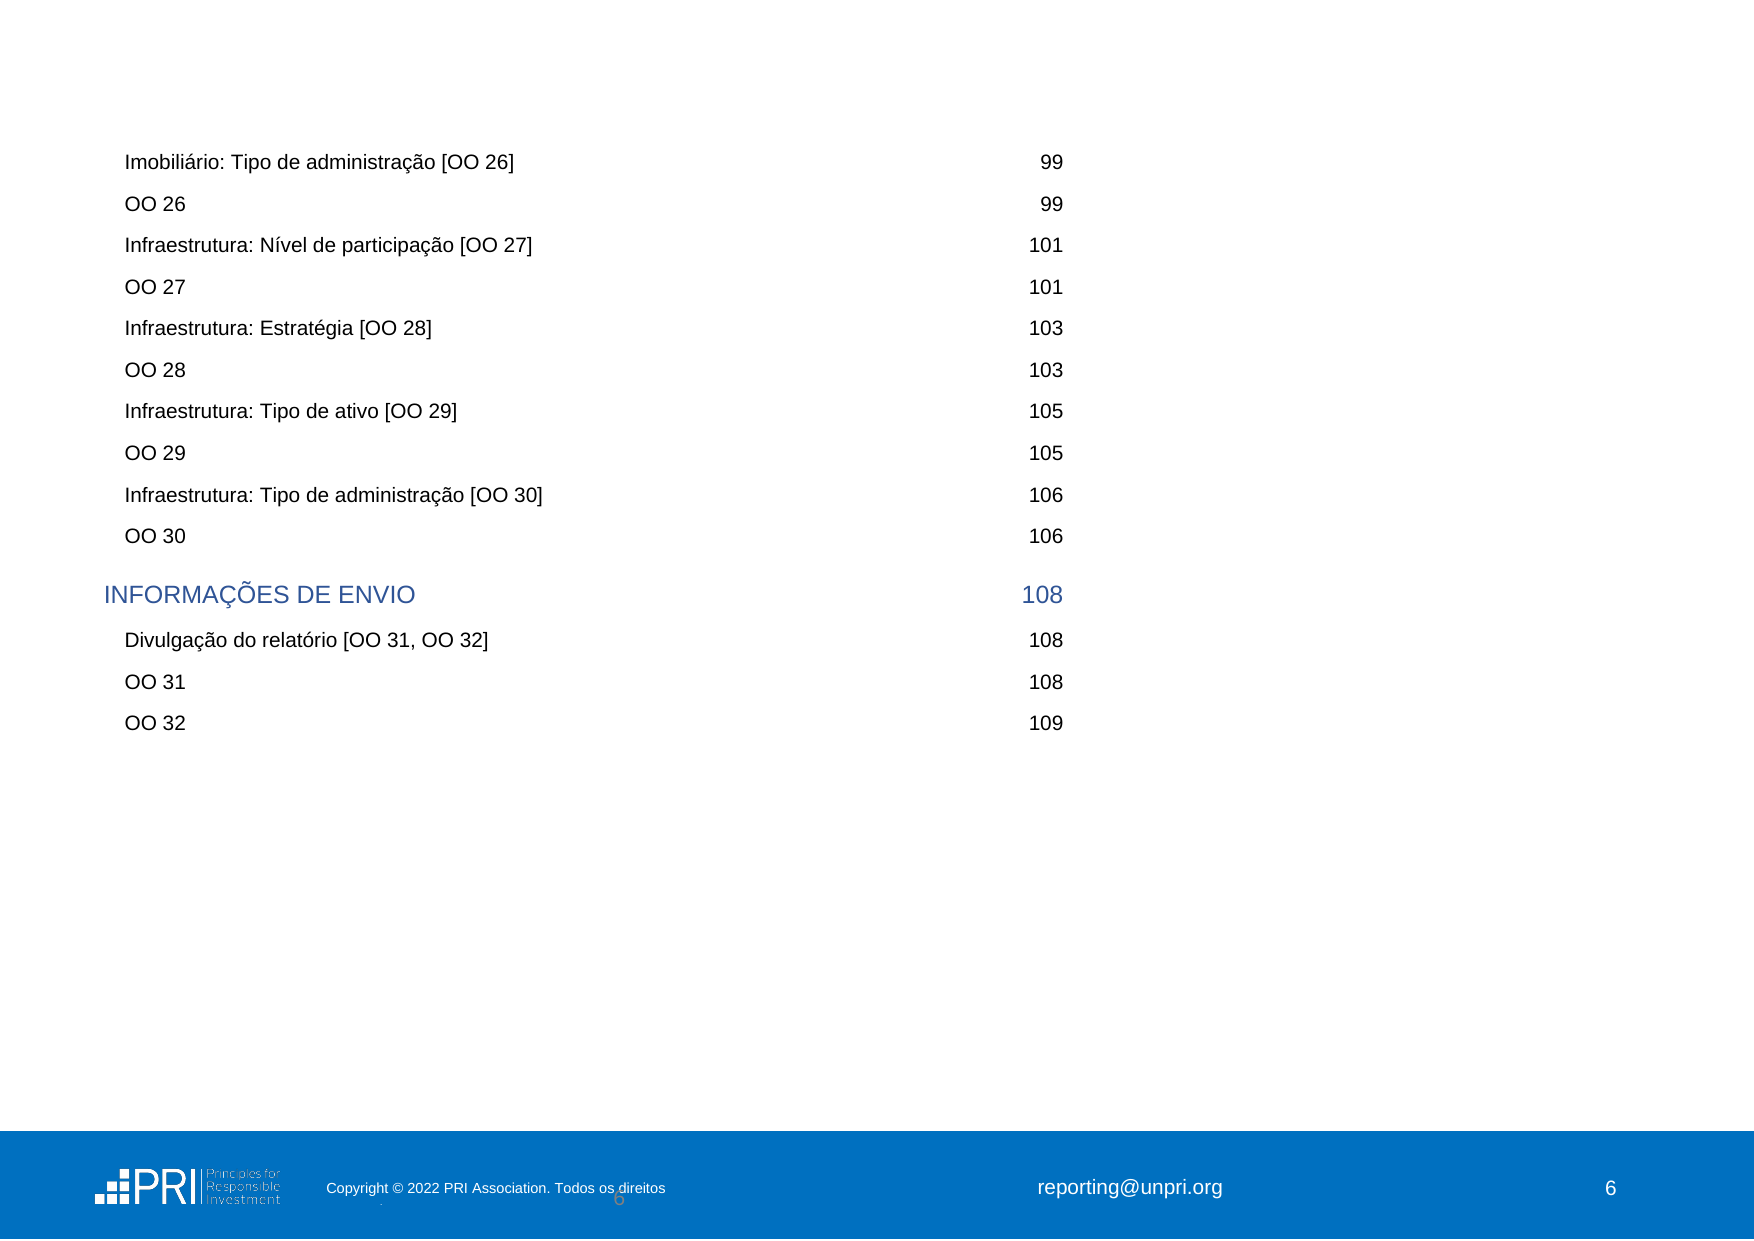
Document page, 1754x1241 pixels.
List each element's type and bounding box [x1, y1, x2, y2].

picture [92, 1166, 282, 1207]
